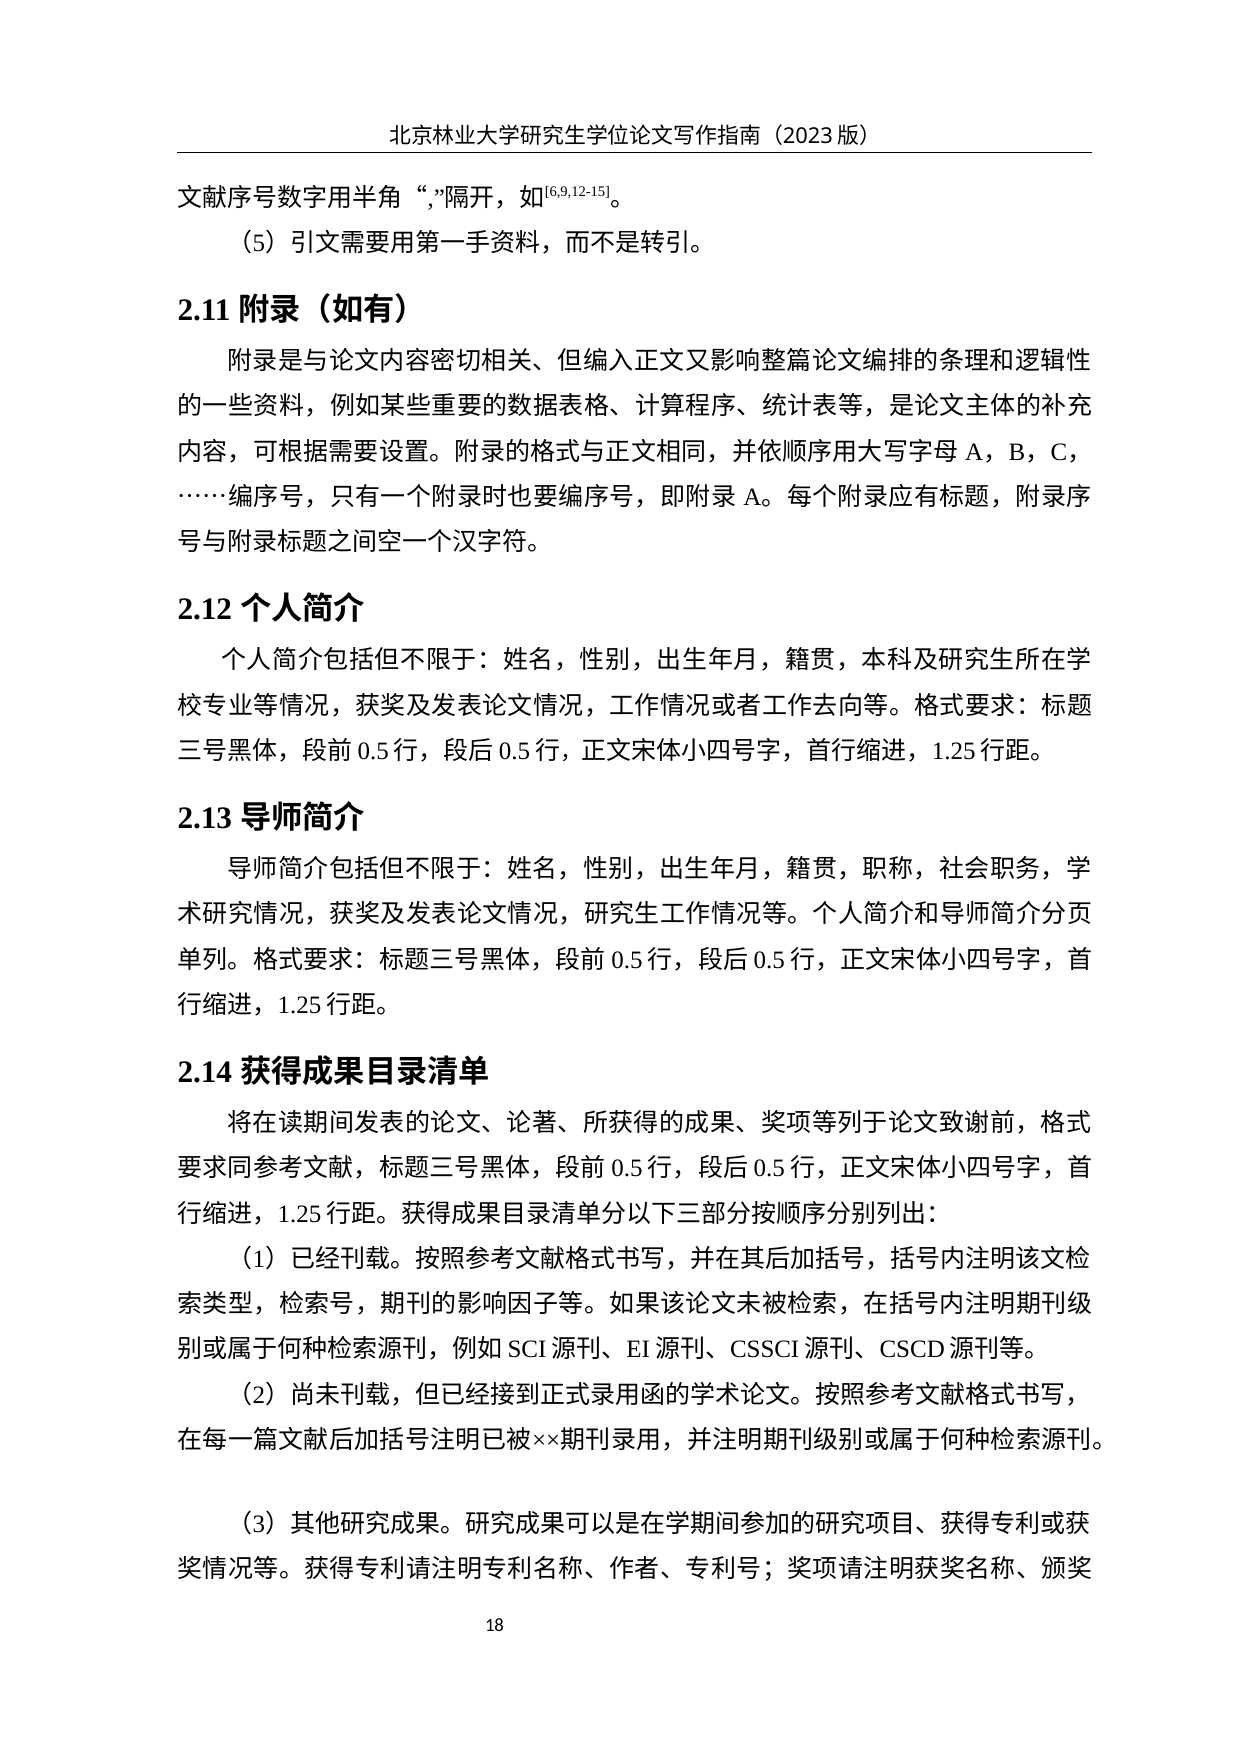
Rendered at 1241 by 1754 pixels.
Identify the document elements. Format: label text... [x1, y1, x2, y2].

text 附录是与论文内容密切相关、但编入正文又影响整篇论文编排的条理和逻辑性的一些资料，例如某些重要的数据表格、计算程序、统计表等，是论文主体的补充内容，可根据需要设置。附录的格式与正文相同，并依顺序用大写字母A，B，C，……编序号，只有一个附录时也要编序号，即附录A。每个附录应有标题，附录序号与附录标题之间空一个汉字符。 [177, 341, 1092, 558]
text （5）引文需要用第一手资料，而不是转引。 [177, 222, 1092, 259]
subtitle 附录（如有） [177, 284, 1092, 329]
text 将在读期间发表的论文、论著、所获得的成果、奖项等列于论文致谢前，格式要求同参考文献，标题三号黑体，段前0.5行，段后0.5行，正文宋体小四号字，首行缩进，1.25行距。获得成果目录清单分以下三部分按顺序分别列出： [177, 1102, 1092, 1229]
text 导师简介包括但不限于：姓名，性别，出生年月，籍贯，职称，社会职务，学术研究情况，获奖及发表论文情况，研究生工作情况等。个人简介和导师简介分页单列。格式要求：标题三号黑体，段前0.5行，段后0.5行，正文宋体小四号字，首行缩进，1.25行距。 [177, 848, 1092, 1021]
text （1）已经刊载。按照参考文献格式书写，并在其后加括号，括号内注明该文检索类型，检索号，期刊的影响因子等。如果该论文未被检索，在括号内注明期刊级别或属于何种检索源刊，例如SCI源刊、EI源刊、CSSCI源刊、CSCD源刊等。 [177, 1238, 1092, 1365]
text 个人简介包括但不限于：姓名，性别，出生年月，籍贯，本科及研究生所在学校专业等情况，获奖及发表论文情况，工作情况或者工作去向等。格式要求：标题三号黑体，段前0.5行，段后0.5行，正文宋体小四号字，首行缩进，1.25行距。 [177, 640, 1092, 767]
subtitle 获得成果目录清单 [177, 1046, 1092, 1091]
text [177, 1503, 1092, 1584]
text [177, 177, 1092, 213]
subtitle 导师简介 [177, 792, 1092, 837]
text （2）尚未刊载，但已经接到正式录用函的学术论文。按照参考文献格式书写，在每一篇文献后加括号注明已被××期刊录用，并注明期刊级别或属于何种检索源刊。 [177, 1374, 1092, 1495]
subtitle 个人简介 [177, 583, 1092, 628]
